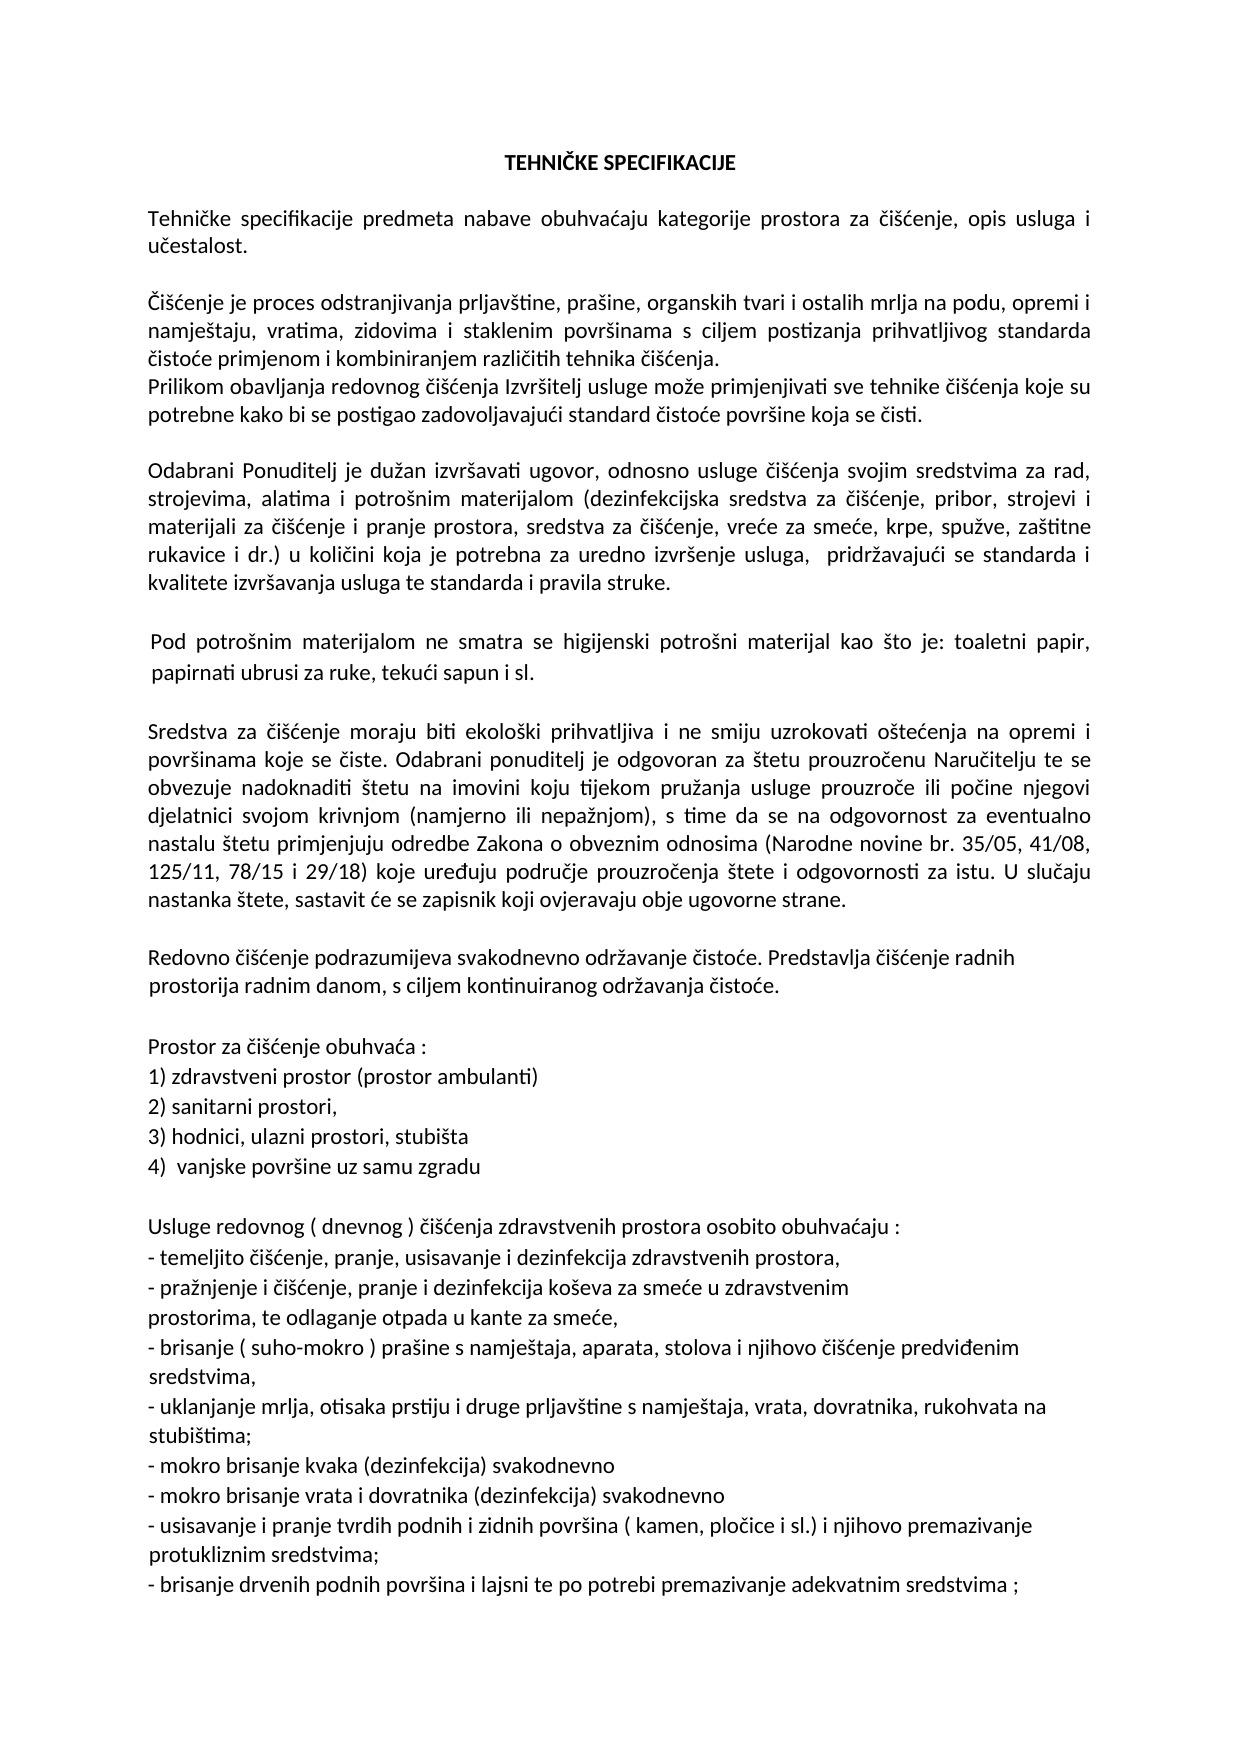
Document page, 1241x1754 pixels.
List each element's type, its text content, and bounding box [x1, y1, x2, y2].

text - usisavanje i pranje tvrdih podnih i zidnih površina ( kamen, pločice i sl.) i njihovo premazivanje protukliznim sredstvima; [148, 1511, 1093, 1568]
text 1) zdravstveni prostor (prostor ambulanti) [148, 1062, 1093, 1090]
text 2) sanitarni prostori, [148, 1092, 1093, 1120]
text Prilikom obavljanja redovnog čišćenja Izvršitelj usluge može primjenjivati sve tehnike čišćenja koje su potrebne kako bi se postigao zadovoljavajući standard čistoće površine koja se čisti. [148, 372, 1093, 428]
text - temeljito čišćenje, pranje, usisavanje i dezinfekcija zdravstvenih prostora, [148, 1243, 1093, 1271]
text 4) vanjske površine uz samu zgradu [148, 1152, 1093, 1180]
subtitle Pod potrošnim materijalom ne smatra se higijenski potrošni materijal kao što je: toaletni papir, papirnati ubrusi za ruke, tekući sapun i sl. [150, 627, 1092, 686]
text - brisanje drvenih podnih površina i lajsni te po potrebi premazivanje adekvatnim sredstvima ; [148, 1570, 1093, 1598]
text - mokro brisanje kvaka (dezinfekcija) svakodnevno [148, 1451, 1093, 1479]
text Sredstva za čišćenje moraju biti ekološki prihvatljiva i ne smiju uzrokovati oštećenja na opremi i površinama koje se čiste. Odabrani ponuditelj je odgovoran za štetu prouzročenu Naručitelju te se obvezuje nadoknaditi štetu na imovini koju tijekom pružanja usluge prouzroče ili počine njegovi djelatnici svojom krivnjom (namjerno ili nepažnjom), s time da se na odgovornost za eventualno nastalu štetu primjenjuju odredbe Zakona o obveznim odnosima (Narodne novine br. 35/05, 41/08, 125/11, 78/15 i 29/18) koje uređuju područje prouzročenja štete i odgovornosti za istu. U slučaju nastanka štete, sastavit će se zapisnik koji ovjeravaju obje ugovorne strane. [148, 717, 1093, 913]
text Čišćenje je proces odstranjivanja prljavštine, prašine, organskih tvari i ostalih mrlja na podu, opremi i namještaju, vratima, zidovima i staklenim površinama s ciljem postizanja prihvatljivog standarda čistoće primjenom i kombiniranjem različitih tehnika čišćenja. [148, 288, 1093, 372]
text - uklanjanje mrlja, otisaka prstiju i druge prljavštine s namještaja, vrata, dovratnika, rukohvata na stubištima; [148, 1392, 1093, 1449]
text Tehničke specifikacije predmeta nabave obuhvaćaju kategorije prostora za čišćenje, opis usluga i učestalost. [148, 204, 1093, 260]
text - brisanje ( suho-mokro ) prašine s namještaja, aparata, stolova i njihovo čišćenje predviđenim sredstvima, [148, 1333, 1093, 1390]
text Odabrani Ponuditelj je dužan izvršavati ugovor, odnosno usluge čišćenja svojim sredstvima za rad, strojevima, alatima i potrošnim materijalom (dezinfekcijska sredstva za čišćenje, pribor, strojevi i materijali za čišćenje i pranje prostora, sredstva za čišćenje, vreće za smeće, krpe, spužve, zaštitne rukavice i dr.) u količini koja je potrebna za uredno izvršenje usluga, pridržavajući se standarda i kvalitete izvršavanja usluga te standarda i pravila struke. [148, 456, 1093, 596]
text - mokro brisanje vrata i dovratnika (dezinfekcija) svakodnevno [148, 1481, 1093, 1509]
text Prostor za čišćenje obuhvaća : [148, 1032, 1093, 1060]
text Usluge redovnog ( dnevnog ) čišćenja zdravstvenih prostora osobito obuhvaćaju : [148, 1212, 1093, 1241]
text TEHNIČKE SPECIFIKACIJE [148, 148, 1093, 176]
text 3) hodnici, ulazni prostori, stubišta [148, 1122, 1093, 1150]
text Redovno čišćenje podrazumijeva svakodnevno održavanje čistoće. Predstavlja čišćenje radnih prostorija radnim danom, s ciljem kontinuiranog održavanja čistoće. [148, 943, 1093, 1000]
text - pražnjenje i čišćenje, pranje i dezinfekcija koševa za smeće u zdravstvenim [148, 1273, 1093, 1301]
text prostorima, te odlaganje otpada u kante za smeće, [148, 1303, 1093, 1331]
